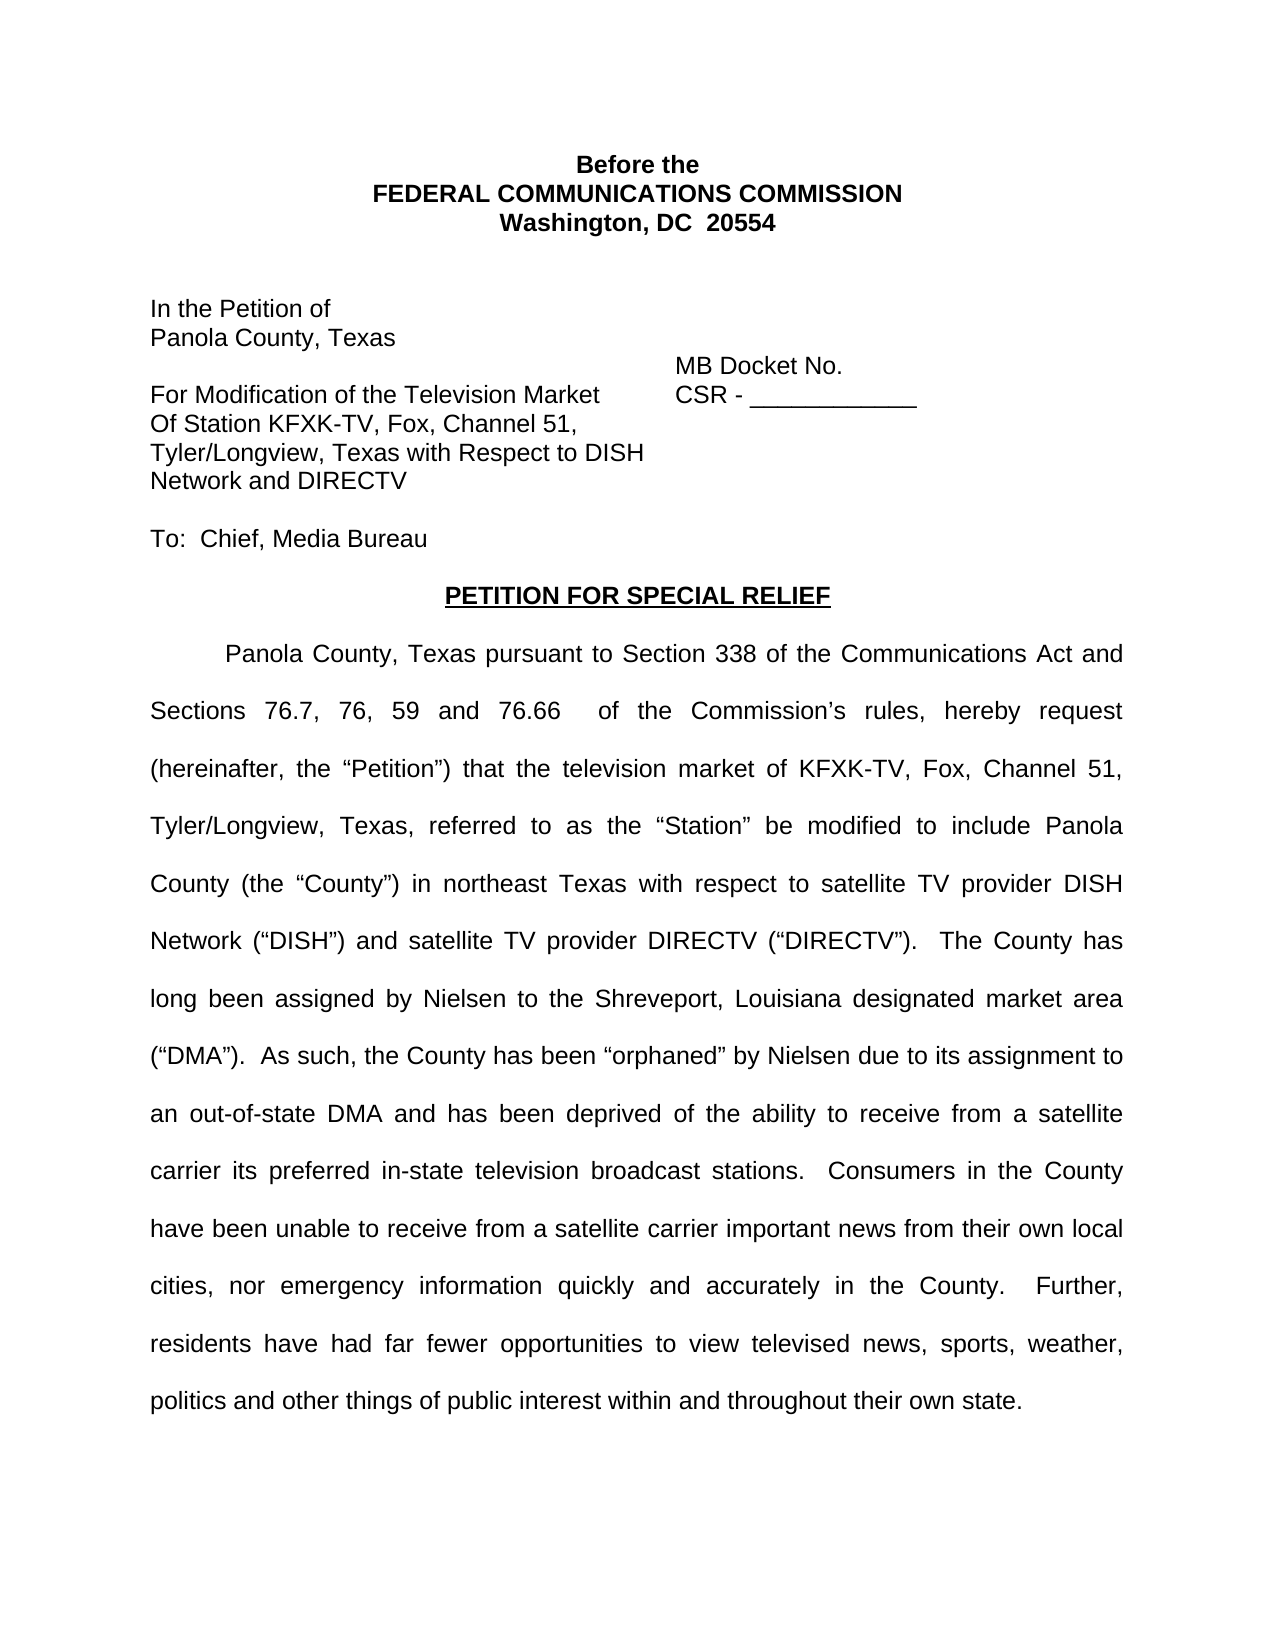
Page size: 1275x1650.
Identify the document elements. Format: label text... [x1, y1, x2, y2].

text Washington, DC 20554 [150, 207, 1125, 236]
text For Modification of the Television Market CSR - ____________ [150, 380, 1125, 409]
text Of Station KFXK-TV, Fox, Channel 51, [150, 409, 1125, 437]
text FEDERAL COMMUNICATIONS COMMISSION [150, 179, 1125, 207]
text Before the [150, 150, 1125, 179]
text To: Chief, Media Bureau [150, 524, 1125, 552]
text In the Petition of [150, 294, 1125, 322]
text Panola County, Texas [150, 322, 1125, 351]
text MB Docket No. [150, 351, 1125, 380]
text PETITION FOR SPECIAL RELIEF [150, 581, 1125, 610]
text Network and DIRECTV [150, 466, 1125, 495]
text Panola County, Texas pursuant to Section 338 of the Communications Act and Sections 76.7, 76, 59 and 76.66 of the Commission’s rules, hereby request (hereinafter, the “Petition”) that the television market of KFXK-TV, Fox, Channel 51, Tyler/Longview, Texas, referred to as the “Station” be modified to include Panola County (the “County”) in northeast Texas with respect to satellite TV provider DISH Network (“DISH”) and satellite TV provider DIRECTV (“DIRECTV”). The County has long been assigned by Nielsen to the Shreveport, Louisiana designated market area (“DMA”). As such, the County has been “orphaned” by Nielsen due to its assignment to an out-of-state DMA and has been deprived of the ability to receive from a satellite carrier its preferred in-state television broadcast stations. Consumers in the County have been unable to receive from a satellite carrier important news from their own local cities, nor emergency information quickly and accurately in the County. Further, residents have had far fewer opportunities to view televised news, sports, weather, politics and other things of public interest within and throughout their own state. [150, 639, 1125, 1415]
text Tyler/Longview, Texas with Respect to DISH [150, 437, 1125, 466]
